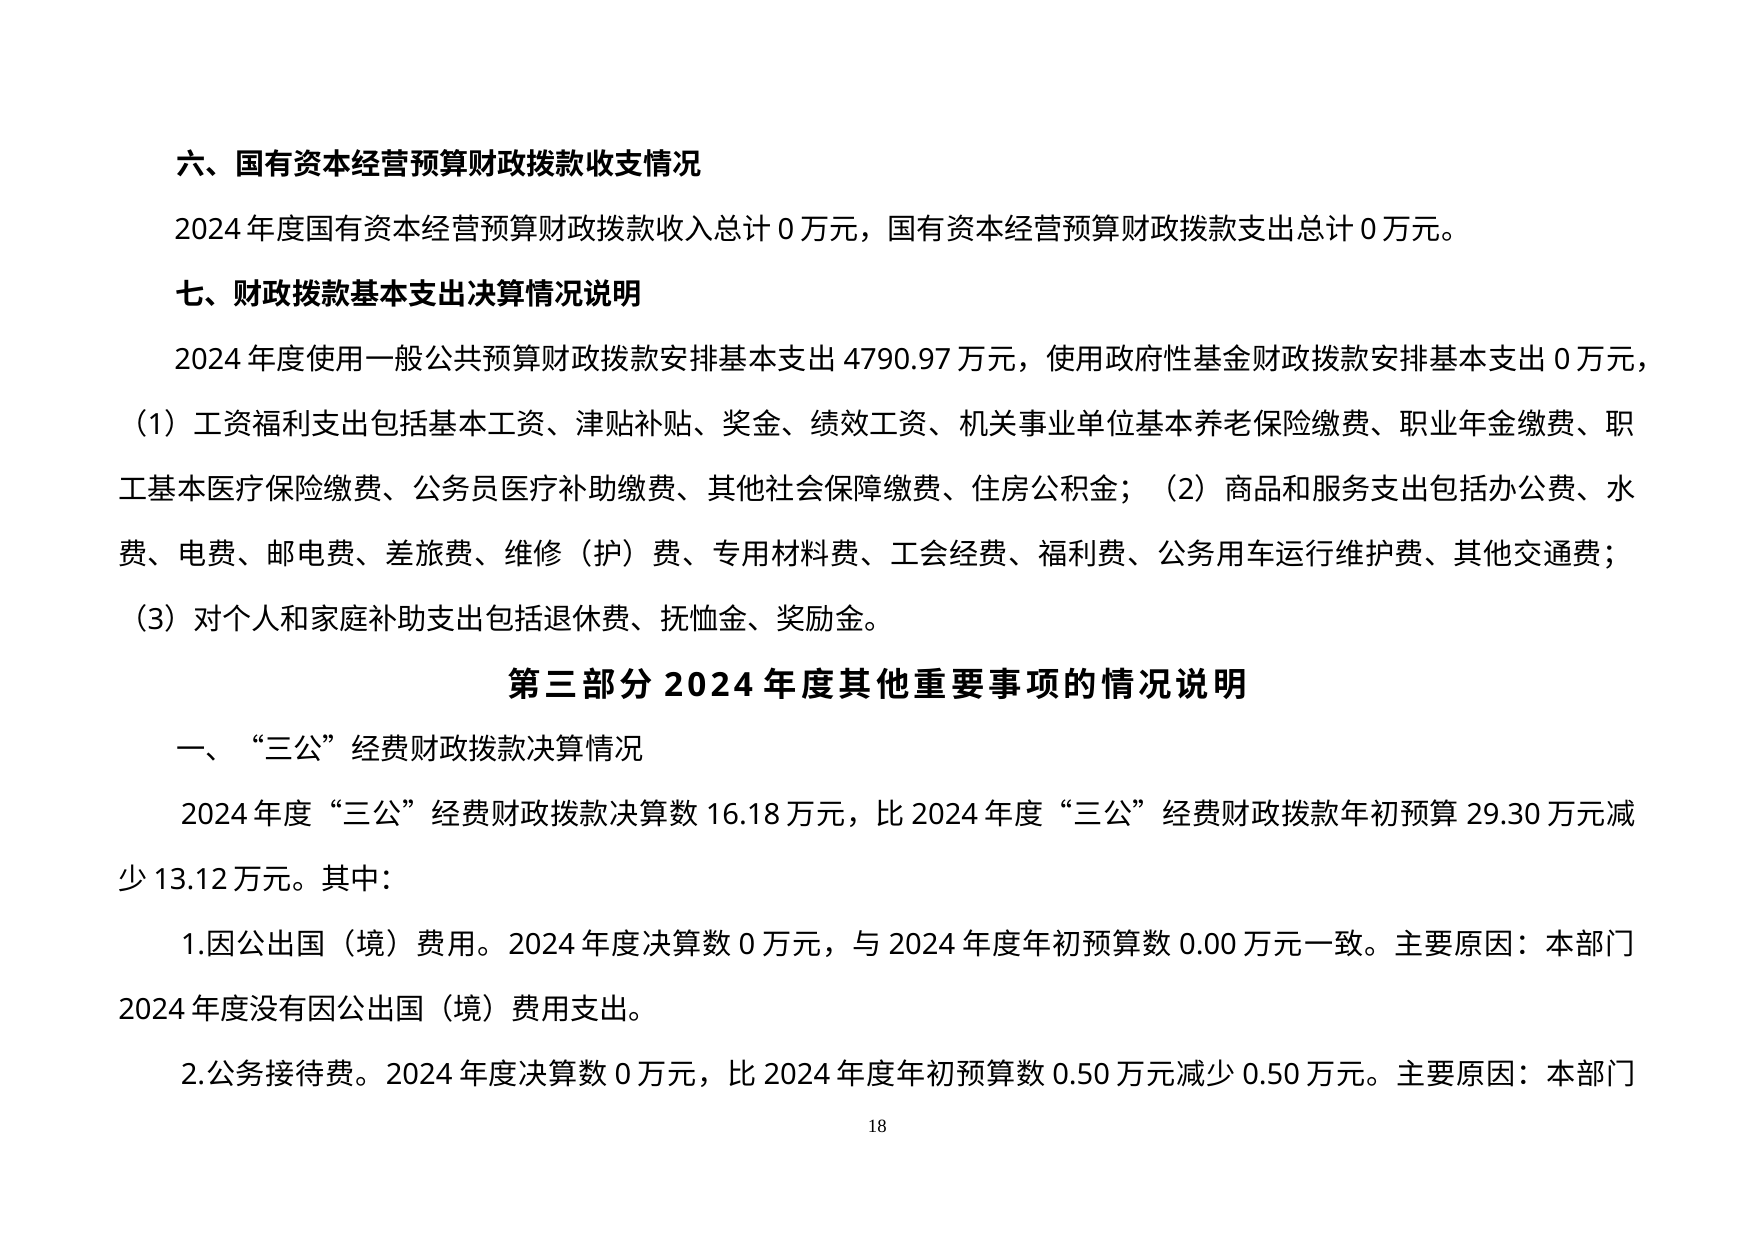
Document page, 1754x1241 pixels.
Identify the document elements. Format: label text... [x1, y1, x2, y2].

text 六、国有资本经营预算财政拨款收支情况 [118, 129, 1636, 194]
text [118, 1039, 1636, 1104]
text 第三部分2024年度其他重要事项的情况说明 [118, 649, 1636, 714]
text 七、财政拨款基本支出决算情况说明 [118, 259, 1636, 324]
text 2024年度国有资本经营预算财政拨款收入总计0万元，国有资本经营预算财政拨款支出总计0万元。 [118, 194, 1636, 259]
text 1.因公出国（境）费用。2024年度决算数0万元，与2024年度年初预算数0.00万元一致。主要原因：本部门2024年度没有因公出国（境）费用支出。 [118, 909, 1636, 1039]
text 2024年度“三公”经费财政拨款决算数16.18万元，比2024年度“三公”经费财政拨款年初预算29.30万元减少13.12万元。其中： [118, 779, 1636, 909]
text 2024年度使用一般公共预算财政拨款安排基本支出4790.97万元，使用政府性基金财政拨款安排基本支出0万元，（1）工资福利支出包括基本工资、津贴补贴、奖金、绩效工资、机关事业单位基本养老保险缴费、职业年金缴费、职工基本医疗保险缴费、公务员医疗补助缴费、其他社会保障缴费、住房公积金；（2）商品和服务支出包括办公费、水费、电费、邮电费、差旅费、维修（护）费、专用材料费、工会经费、福利费、公务用车运行维护费、其他交通费；（3）对个人和家庭补助支出包括退休费、抚恤金、奖励金。 [118, 324, 1636, 649]
text 一、“三公”经费财政拨款决算情况 [118, 714, 1636, 779]
